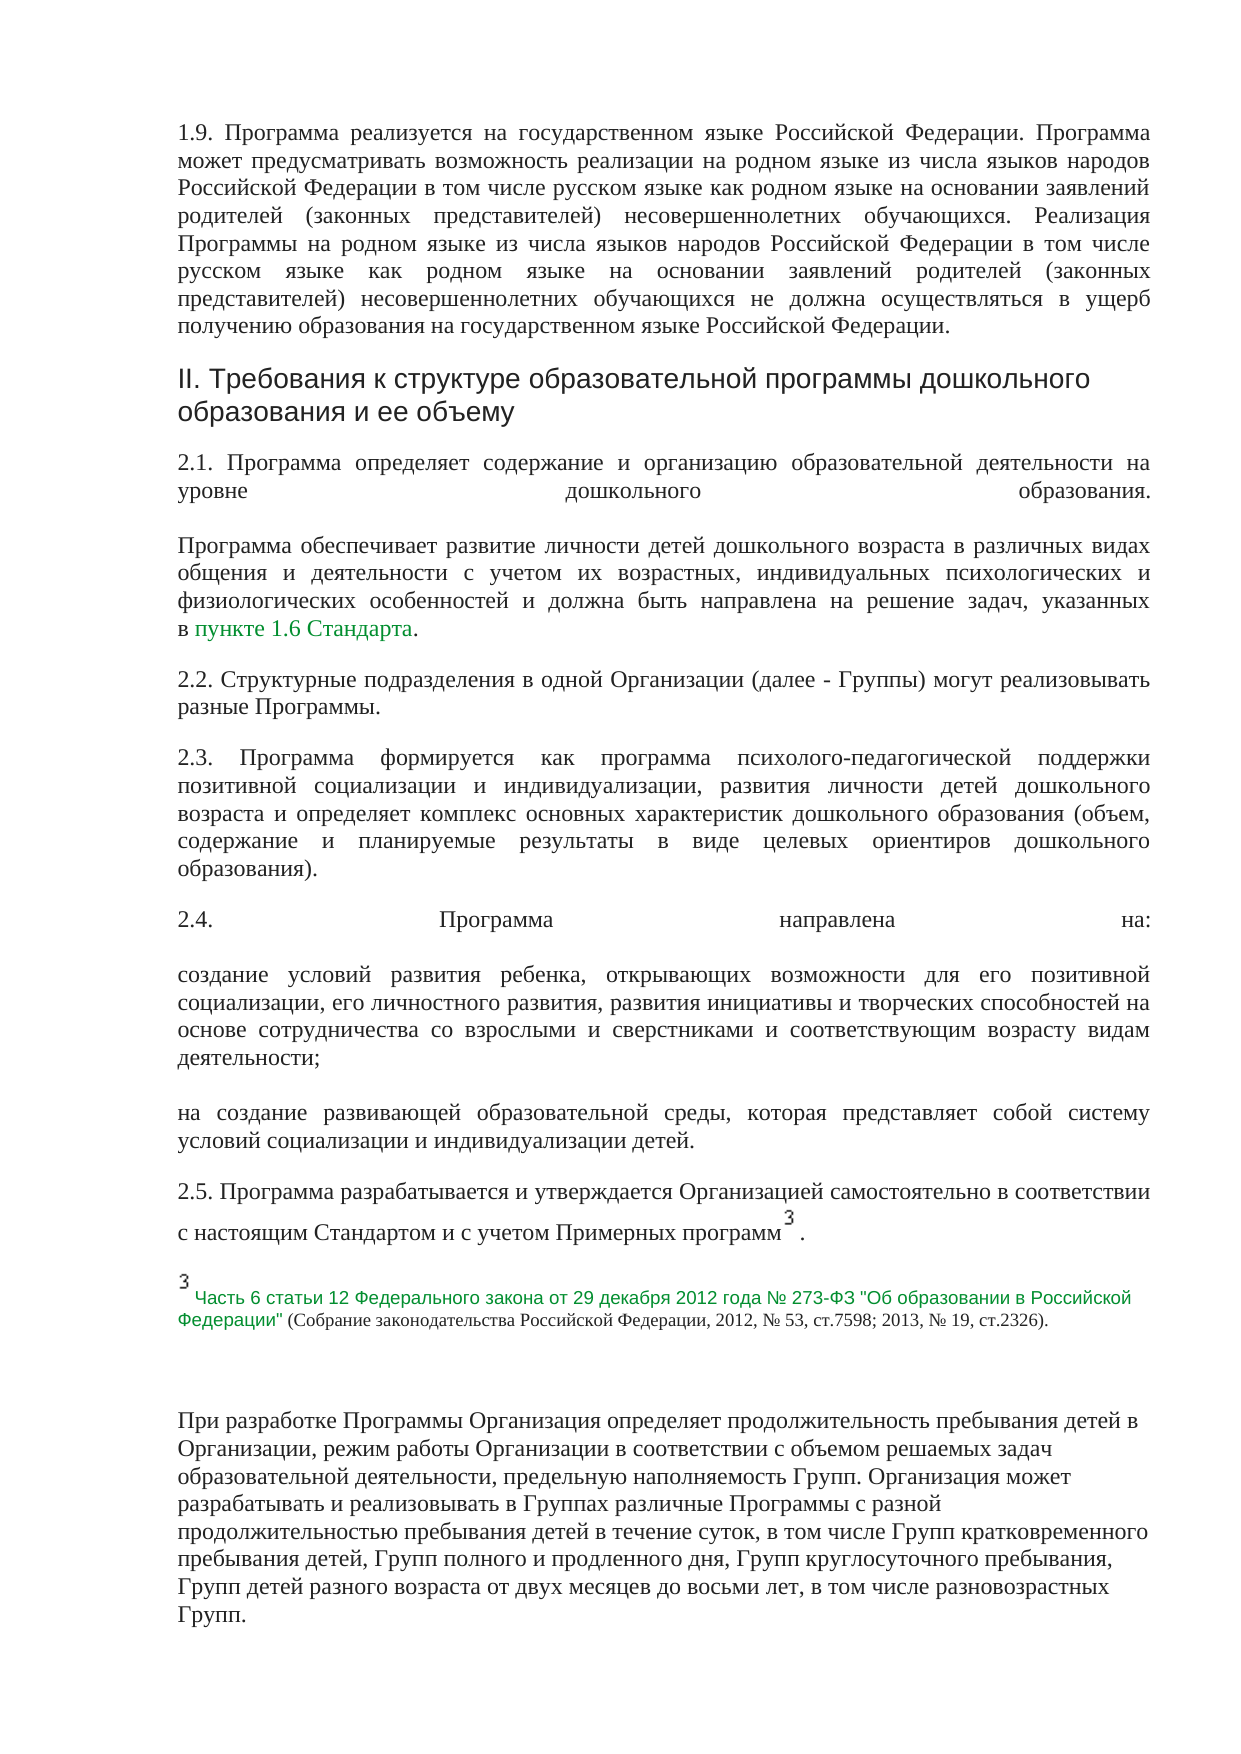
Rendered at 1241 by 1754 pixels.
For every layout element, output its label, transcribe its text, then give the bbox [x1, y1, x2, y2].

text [177, 1351, 1152, 1627]
text 1.9. Программа реализуется на государственном языке Российской Федерации. Программа может предусматривать возможность реализации на родном языке из числа языков народов Российской Федерации в том числе русском языке как родном языке на основании заявлений родителей (законных представителей) несовершеннолетних обучающихся. Реализация Программы на родном языке из числа языков народов Российской Федерации в том числе русском языке как родном языке на основании заявлений родителей (законных представителей) несовершеннолетних обучающихся не должна осуществляться в ущерб получению образования на государственном языке Российской Федерации. [177, 118, 1152, 339]
text Часть 6 статьи 12 Федерального закона от 29 декабря 2012 года № 273-ФЗ "Об образовании в Российской Федерации" (Собрание законодательства Российской Федерации, 2012, № 53, ст.7598; 2013, № 19, ст.2326). [177, 1269, 1152, 1330]
picture [177, 1268, 195, 1305]
text 2.2. Структурные подразделения в одной Организации (далее - Группы) могут реализовывать разные Программы. [177, 665, 1152, 720]
text 2.3. Программа формируется как программа психолого-педагогической поддержки позитивной социализации и индивидуализации, развития личности детей дошкольного возраста и определяет комплекс основных характеристик дошкольного образования (объем, содержание и планируемые результаты в виде целевых ориентиров дошкольного образования). [177, 743, 1152, 881]
text II. Требования к структуре образовательной программы дошкольного образования и ее объему [177, 362, 1152, 427]
picture [782, 1204, 800, 1241]
text 2.5. Программа разрабатывается и утверждается Организацией самостоятельно в соответствии с настоящим Стандартом и с учетом Примерных программ. [177, 1177, 1152, 1245]
text 2.1. Программа определяет содержание и организацию образовательной деятельности на уровне дошкольного образования. Программа обеспечивает развитие личности детей дошкольного возраста в различных видах общения и деятельности с учетом их возрастных, индивидуальных психологических и физиологических особенностей и должна быть направлена на решение задач, указанных в пункте 1.6 Стандарта. [177, 448, 1152, 641]
text 2.4. Программа направлена на: создание условий развития ребенка, открывающих возможности для его позитивной социализации, его личностного развития, развития инициативы и творческих способностей на основе сотрудничества со взрослыми и сверстниками и соответствующим возрасту видам деятельности; на создание развивающей образовательной среды, которая представляет собой систему условий социализации и индивидуализации детей. [177, 905, 1152, 1153]
